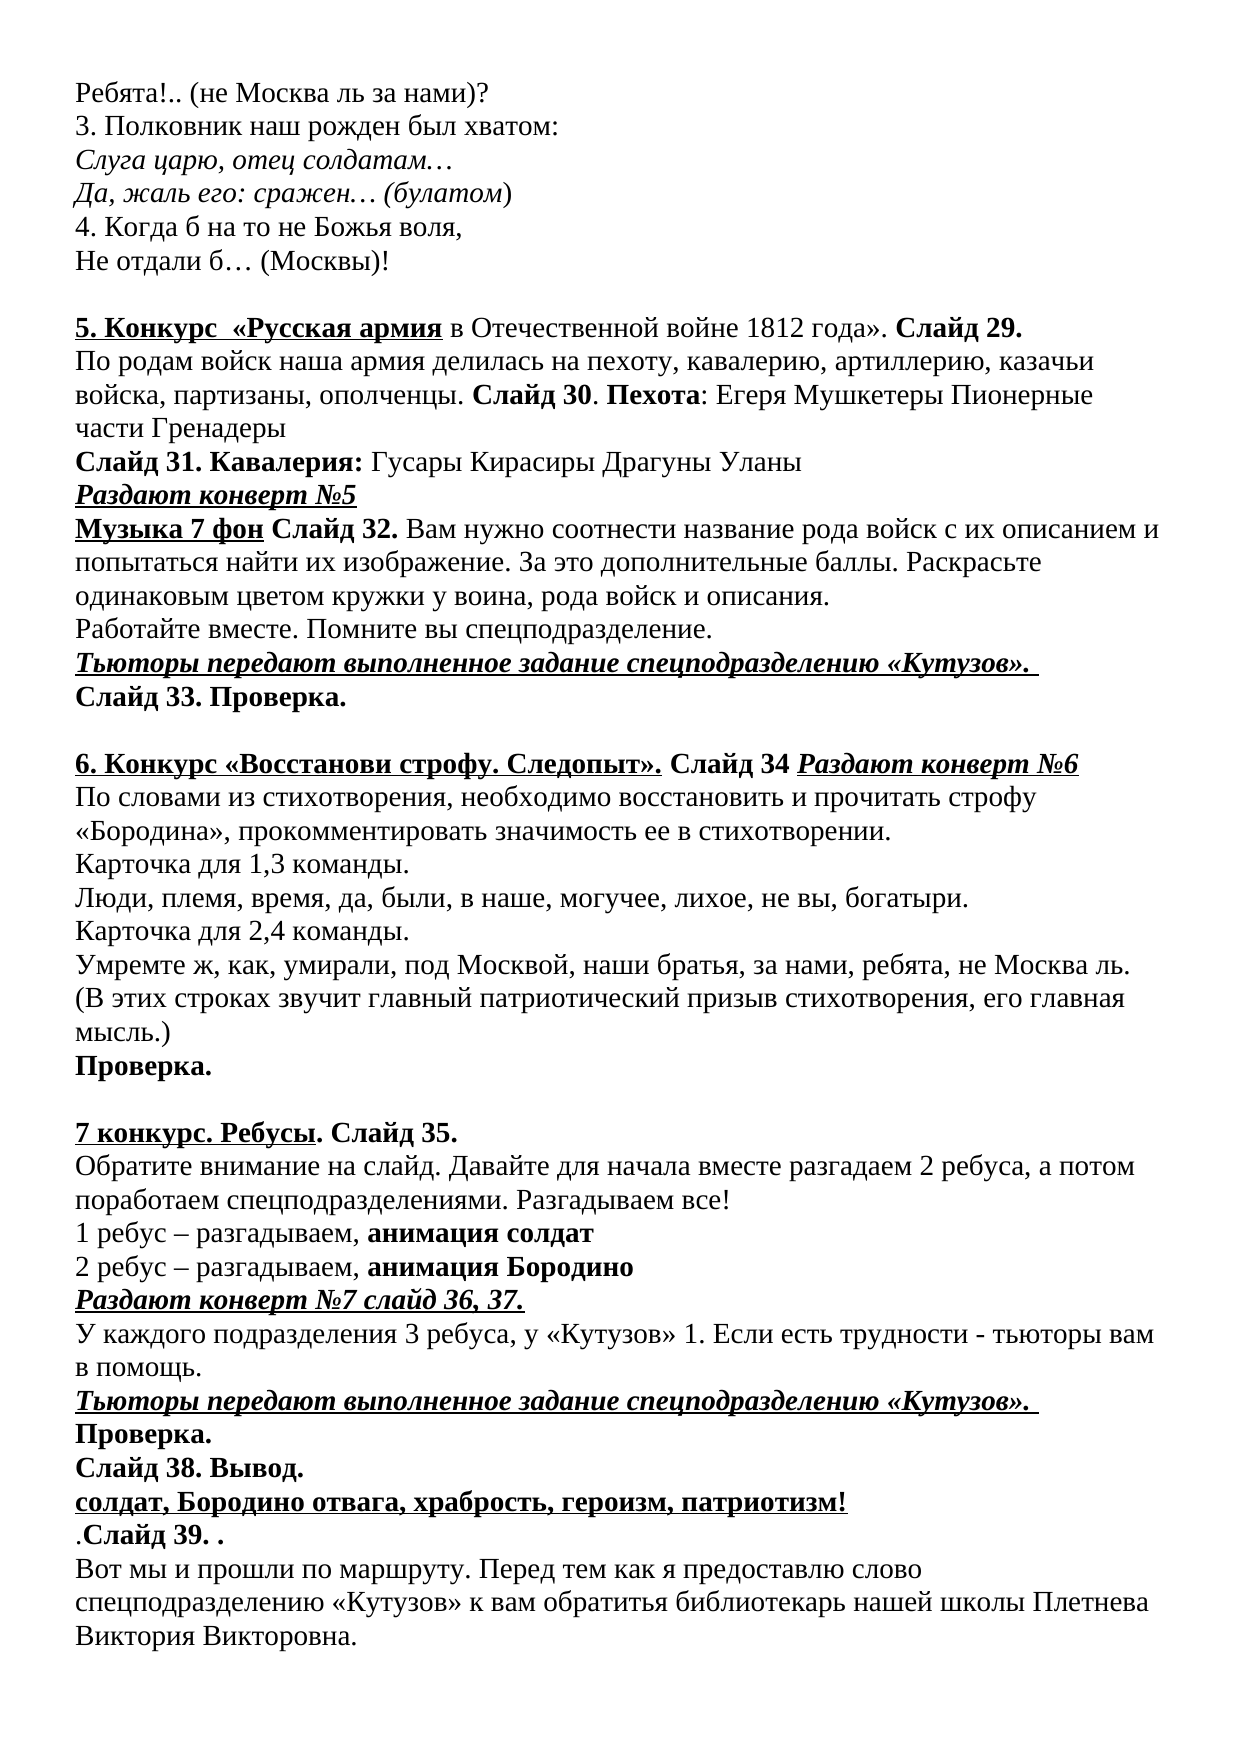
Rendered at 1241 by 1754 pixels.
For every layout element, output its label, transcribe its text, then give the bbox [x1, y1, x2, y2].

text солдат, Бородино отвага, храбрость, героизм, патриотизм! [75, 1484, 1165, 1517]
text Раздают конверт №5 [75, 477, 1165, 511]
text Люди, племя, время, да, были, в наше, могучее, лихое, не вы, богатыри. [75, 880, 1165, 913]
text Слайд 38. Вывод. [75, 1450, 1165, 1484]
text Умремте ж, как, умирали, под Москвой, наши братья, за нами, ребята, не Москва ль. [75, 947, 1165, 981]
text Проверка. [75, 1417, 1165, 1450]
text Вот мы и прошли по маршруту. Перед тем как я предоставлю слово спецподразделению «Кутузов» к вам обратитья библиотекарь нашей школы Плетнева Виктория Викторовна. [75, 1551, 1165, 1651]
text .Слайд 39. . [75, 1517, 1165, 1551]
text По словами из стихотворения, необходимо восстановить и прочитать строфу «Бородина», прокомментировать значимость ее в стихотворении. [75, 779, 1165, 846]
text Карточка для 1,3 команды. [75, 846, 1165, 880]
text 4. Когда б на то не Божья воля, Не отдали б… (Москвы)! [75, 209, 1165, 276]
text По родам войск наша армия делилась на пехоту, кавалерию, артиллерию, казачьи войска, партизаны, ополченцы. Слайд 30. Пехота: Егеря Мушкетеры Пионерные части Гренадеры [75, 343, 1165, 444]
text Тьюторы передают выполненное задание спецподразделению «Кутузов». [75, 1383, 1165, 1417]
text 1 ребус – разгадываем, анимация солдат [75, 1215, 1165, 1249]
text Карточка для 2,4 команды. [75, 913, 1165, 947]
text Слайд 33. Проверка. [75, 679, 1165, 712]
text 5. Конкурс «Русская армия в Отечественной войне 1812 года». Слайд 29. [75, 310, 1165, 343]
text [75, 75, 1165, 209]
text Тьюторы передают выполненное задание спецподразделению «Кутузов». [75, 645, 1165, 679]
text У каждого подразделения 3 ребуса, у «Кутузов» 1. Если есть трудности - тьюторы вам в помощь. [75, 1316, 1165, 1383]
text Музыка 7 фон Слайд 32. Вам нужно соотнести название рода войск с их описанием и попытаться найти их изображение. За это дополнительные баллы. Раскрасьте одинаковым цветом кружки у воина, рода войск и описания. [75, 511, 1165, 612]
text Слайд 31. Кавалерия: Гусары Кирасиры Драгуны Уланы [75, 444, 1165, 477]
text Раздают конверт №7 слайд 36, 37. [75, 1282, 1165, 1316]
text Проверка. [75, 1048, 1165, 1081]
text 7 конкурс. Ребусы. Слайд 35. [75, 1115, 1165, 1148]
text 2 ребус – разгадываем, анимация Бородино [75, 1249, 1165, 1282]
text (В этих строках звучит главный патриотический призыв стихотворения, его главная мысль.) [75, 981, 1165, 1048]
text 6. Конкурс «Восстанови строфу. Следопыт». Слайд 34 Раздают конверт №6 [75, 746, 1165, 779]
text Работайте вместе. Помните вы спецподразделение. [75, 612, 1165, 645]
text Обратите внимание на слайд. Давайте для начала вместе разгадаем 2 ребуса, а потом поработаем спецподразделениями. Разгадываем все! [75, 1148, 1165, 1215]
